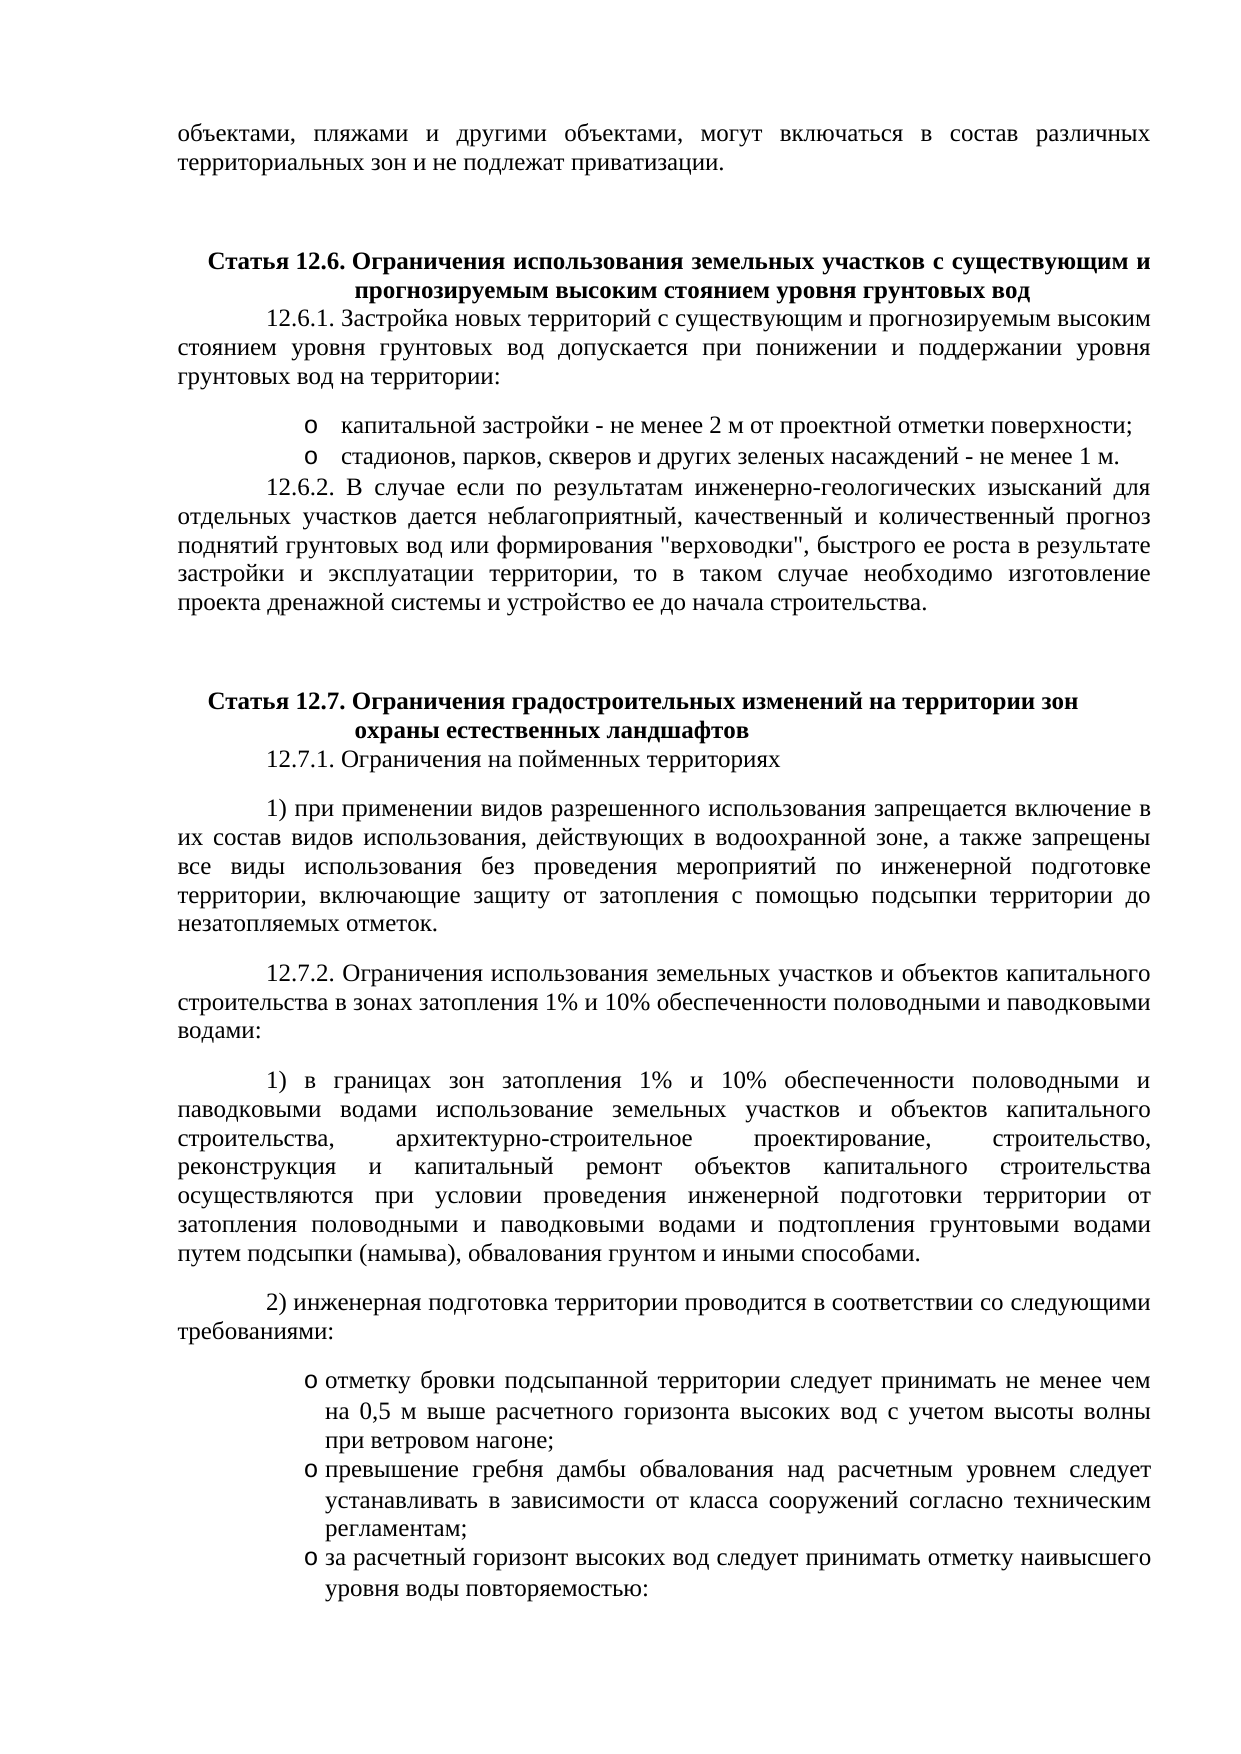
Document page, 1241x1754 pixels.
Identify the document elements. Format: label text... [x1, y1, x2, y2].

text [177, 118, 1152, 176]
text 2) инженерная подготовка территории проводится в соответствии со следующими требованиями: [177, 1287, 1152, 1345]
list Ограничения использования земельных участков с существующим и прогнозируемым высоким стоянием уровня грунтовых вод [207, 246, 1152, 303]
list за расчетный горизонт высоких вод следует принимать отметку наивысшего уровня воды повторяемостью: [303, 1542, 1152, 1602]
text 1) при применении видов разрешенного использования запрещается включение в их состав видов использования, действующих в водоохранной зоне, а также запрещены все виды использования без проведения мероприятий по инженерной подготовке территории, включающие защиту от затопления с помощью подсыпки территории до незатопляемых отметок. [177, 793, 1152, 937]
list отметку бровки подсыпанной территории следует принимать не менее чем на выше расчетного горизонта высоких вод с учетом высоты волны при ветровом нагоне; [303, 1366, 1152, 1454]
text 12.6.2. В случае если по результатам инженерно-геологических изысканий для отдельных участков дается неблагоприятный, качественный и количественный прогноз поднятий грунтовых вод или формирования "верховодки", быстрого ее роста в результате застройки и эксплуатации территории, то в таком случае необходимо изготовление проекта дренажной системы и устройство ее до начала строительства. [177, 472, 1152, 616]
list стадионов, парков, скверов и других зеленых насаждений - не менее . [303, 441, 1152, 472]
text 1) в границах зон затопления 1% и 10% обеспеченности половодными и паводковыми водами использование земельных участков и объектов капитального строительства, архитектурно-строительное проектирование, строительство, реконструкция и капитальный ремонт объектов капитального строительства осуществляются при условии проведения инженерной подготовки территории от затопления половодными и паводковыми водами и подтопления грунтовыми водами путем подсыпки (намыва), обвалования грунтом и иными способами. [177, 1065, 1152, 1266]
list превышение гребня дамбы обвалования над расчетным уровнем следует устанавливать в зависимости от класса сооружений согласно техническим регламентам; [303, 1454, 1152, 1542]
text 12.6.1. Застройка новых территорий с существующим и прогнозируемым высоким стоянием уровня грунтовых вод допускается при понижении и поддержании уровня грунтовых вод на территории: [177, 303, 1152, 390]
text 12.7.2. Ограничения использования земельных участков и объектов капитального строительства в зонах затопления 1% и 10% обеспеченности половодными и паводковыми водами: [177, 958, 1152, 1044]
list капитальной застройки - не менее от проектной отметки поверхности; [303, 411, 1152, 441]
text 12.7.1. Ограничения на пойменных территориях [177, 744, 1152, 773]
list Ограничения градостроительных изменений на территории зон охраны естественных ландшафтов [207, 686, 1152, 744]
